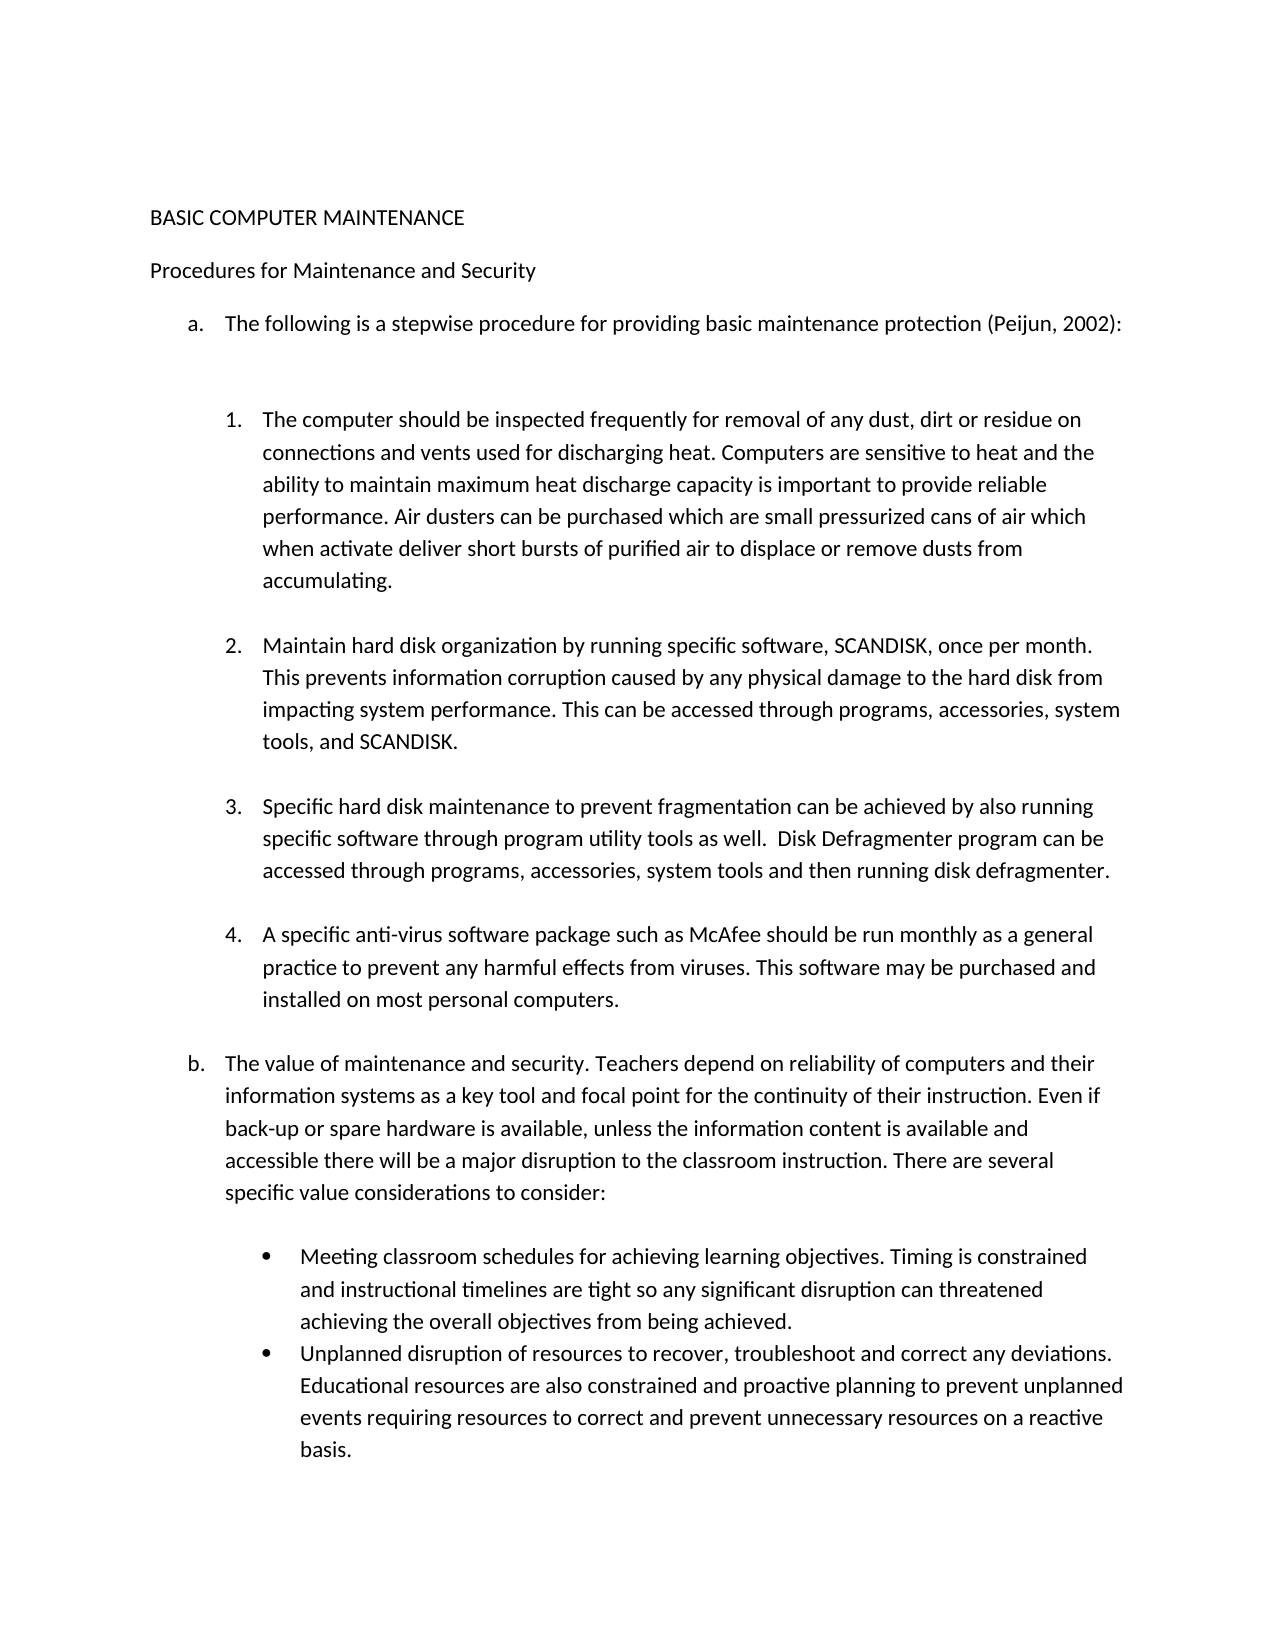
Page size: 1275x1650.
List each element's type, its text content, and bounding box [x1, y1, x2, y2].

list The computer should be inspected frequently for removal of any dust, dirt or residue on connections and vents used for discharging heat. Computers are sensitive to heat and the ability to maintain maximum heat discharge capacity is important to provide reliable performance. Air dusters can be purchased which are small pressurized cans of air which when activate deliver short bursts of purified air to displace or remove dusts from accumulating. [225, 406, 1125, 627]
list A specific anti-virus software package such as McAfee should be run monthly as a general practice to prevent any harmful effects from viruses. This software may be purchased and installed on most personal computers. [225, 921, 1125, 1013]
list The following is a stepwise procedure for providing basic maintenance protection (Peijun, 2002): [187, 309, 1125, 369]
list The value of maintenance and security. Teachers depend on reliability of computers and their information systems as a key tool and focal point for the continuity of their instruction. Even if back-up or spare hardware is available, unless the information content is available and accessible there will be a major disruption to the classroom instruction. There are several specific value considerations to consider: [187, 1049, 1125, 1238]
text Procedures for Maintenance and Security [150, 256, 1125, 284]
list Maintain hard disk organization by running specific software, SCANDISK, once per month. This prevents information corruption caused by any physical damage to the hard disk from impacting system performance. This can be accessed through programs, accessories, system tools, and SCANDISK. [225, 631, 1125, 756]
list Specific hard disk maintenance to prevent fragmentation can be achieved by also running specific software through program utility tools as well. Disk Defragmenter program can be accessed through programs, accessories, system tools and then running disk defragmenter. [225, 792, 1125, 884]
text BASIC COMPUTER MAINTENANCE [150, 203, 1125, 231]
list Meeting classroom schedules for achieving learning objectives. Timing is constrained and instructional timelines are tight so any significant disruption can threatened achieving the overall objectives from being achieved. [262, 1242, 1125, 1335]
list Unplanned disruption of resources to recover, troubleshoot and correct any deviations. Educational resources are also constrained and proactive planning to prevent unplanned events requiring resources to correct and prevent unnecessary resources on a reactive basis. [262, 1339, 1125, 1464]
